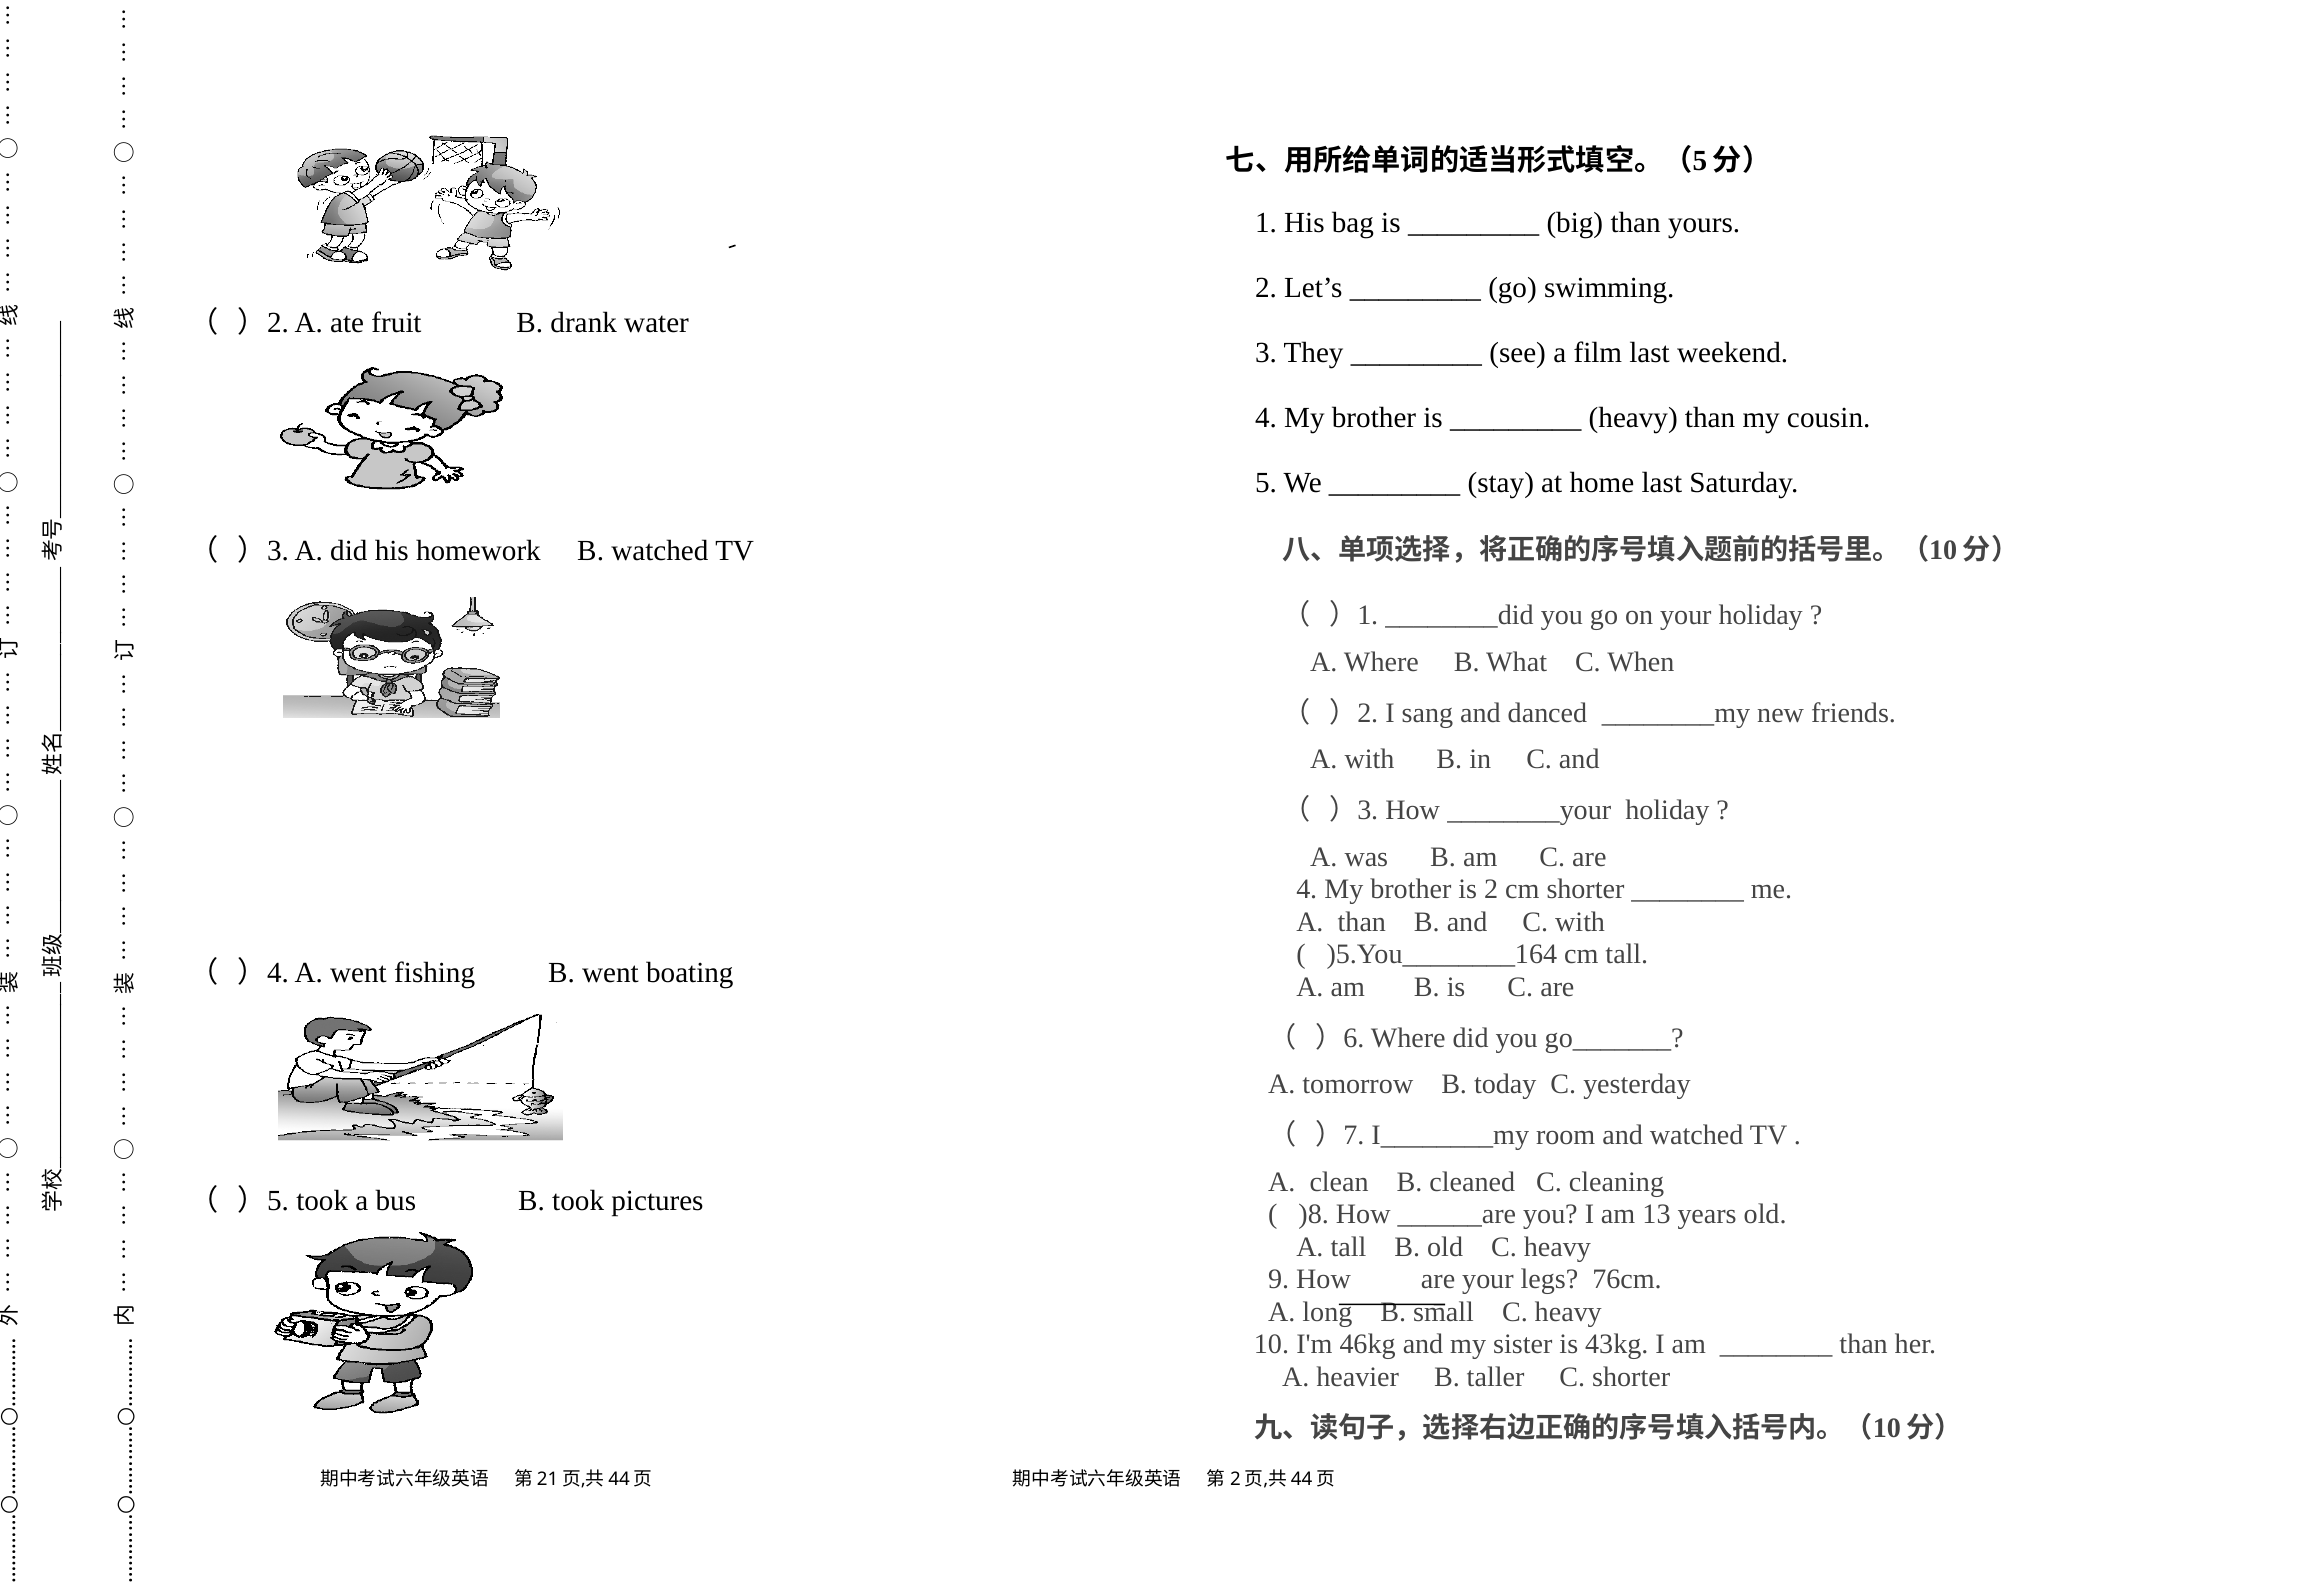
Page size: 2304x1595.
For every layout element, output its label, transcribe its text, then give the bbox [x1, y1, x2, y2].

text 1. His bag is _________ (big) than yours. [1226, 190, 2185, 255]
text A. clean B. cleaned C. cleaning [1226, 1165, 2185, 1197]
picture [261, 579, 543, 735]
text 10. I'm 46kg and my sister is 43kg. I am ________ than her. [1226, 1327, 2185, 1360]
text A. heavier B. taller C. shorter [1226, 1360, 2185, 1392]
text （ ）7. I________my room and watched TV . [1226, 1100, 2185, 1165]
text A. Where B. What C. When [1226, 645, 2185, 677]
picture [261, 352, 543, 500]
text A. with B. in C. and [1226, 742, 2185, 775]
picture [261, 1002, 581, 1153]
text 5. We _________ (stay) at home last Saturday. [1226, 450, 2185, 515]
text ( )5.You________164 cm tall. [1226, 937, 2185, 970]
text 4. My brother is 2 cm shorter ________ me. [1226, 872, 2185, 905]
text （ ）3. How ________your holiday ? [1226, 775, 2185, 840]
text A. was B. am C. are [1226, 840, 2185, 872]
text 七、用所给单词的适当形式填空。（5分） [1226, 125, 2185, 190]
text （ ）5. took a bus B. took pictures [189, 1165, 1148, 1230]
text A. tall B. old C. heavy [1226, 1230, 2185, 1262]
text （ ）1. ________did you go on your holiday ? [1226, 580, 2185, 645]
text （ ）2. A. ate fruit B. drank water [189, 287, 1148, 352]
text 八、单项选择，将正确的序号填入题前的括号里。（10分） [1226, 515, 2185, 580]
text 4. My brother is _________ (heavy) than my cousin. [1226, 385, 2185, 450]
text A. long B. small C. heavy [1226, 1295, 2185, 1327]
text （ ）3. A. did his homework B. watched TV [189, 515, 1148, 580]
picture [261, 124, 586, 278]
text A. am B. is C. are [1226, 970, 2185, 1002]
text 9. How are your legs? 76cm. [1226, 1262, 2185, 1295]
picture [261, 1229, 487, 1421]
text 3. They _________ (see) a film last weekend. [1226, 320, 2185, 385]
text 九、读句子，选择右边正确的序号填入括号内。（10分） [1226, 1392, 2185, 1457]
text ( )8. How ______are you? I am 13 years old. [1226, 1197, 2185, 1230]
text （ ）4. A. went fishing B. went boating [189, 937, 1148, 1002]
text A. tomorrow B. today C. yesterday [1226, 1067, 2185, 1100]
text （ ）6. Where did you go_______? [1226, 1002, 2185, 1067]
text A. than B. and C. with [1226, 905, 2185, 937]
text （ ）2. I sang and danced ________my new friends. [1226, 677, 2185, 742]
text 2. Let’s _________ (go) swimming. [1226, 255, 2185, 320]
